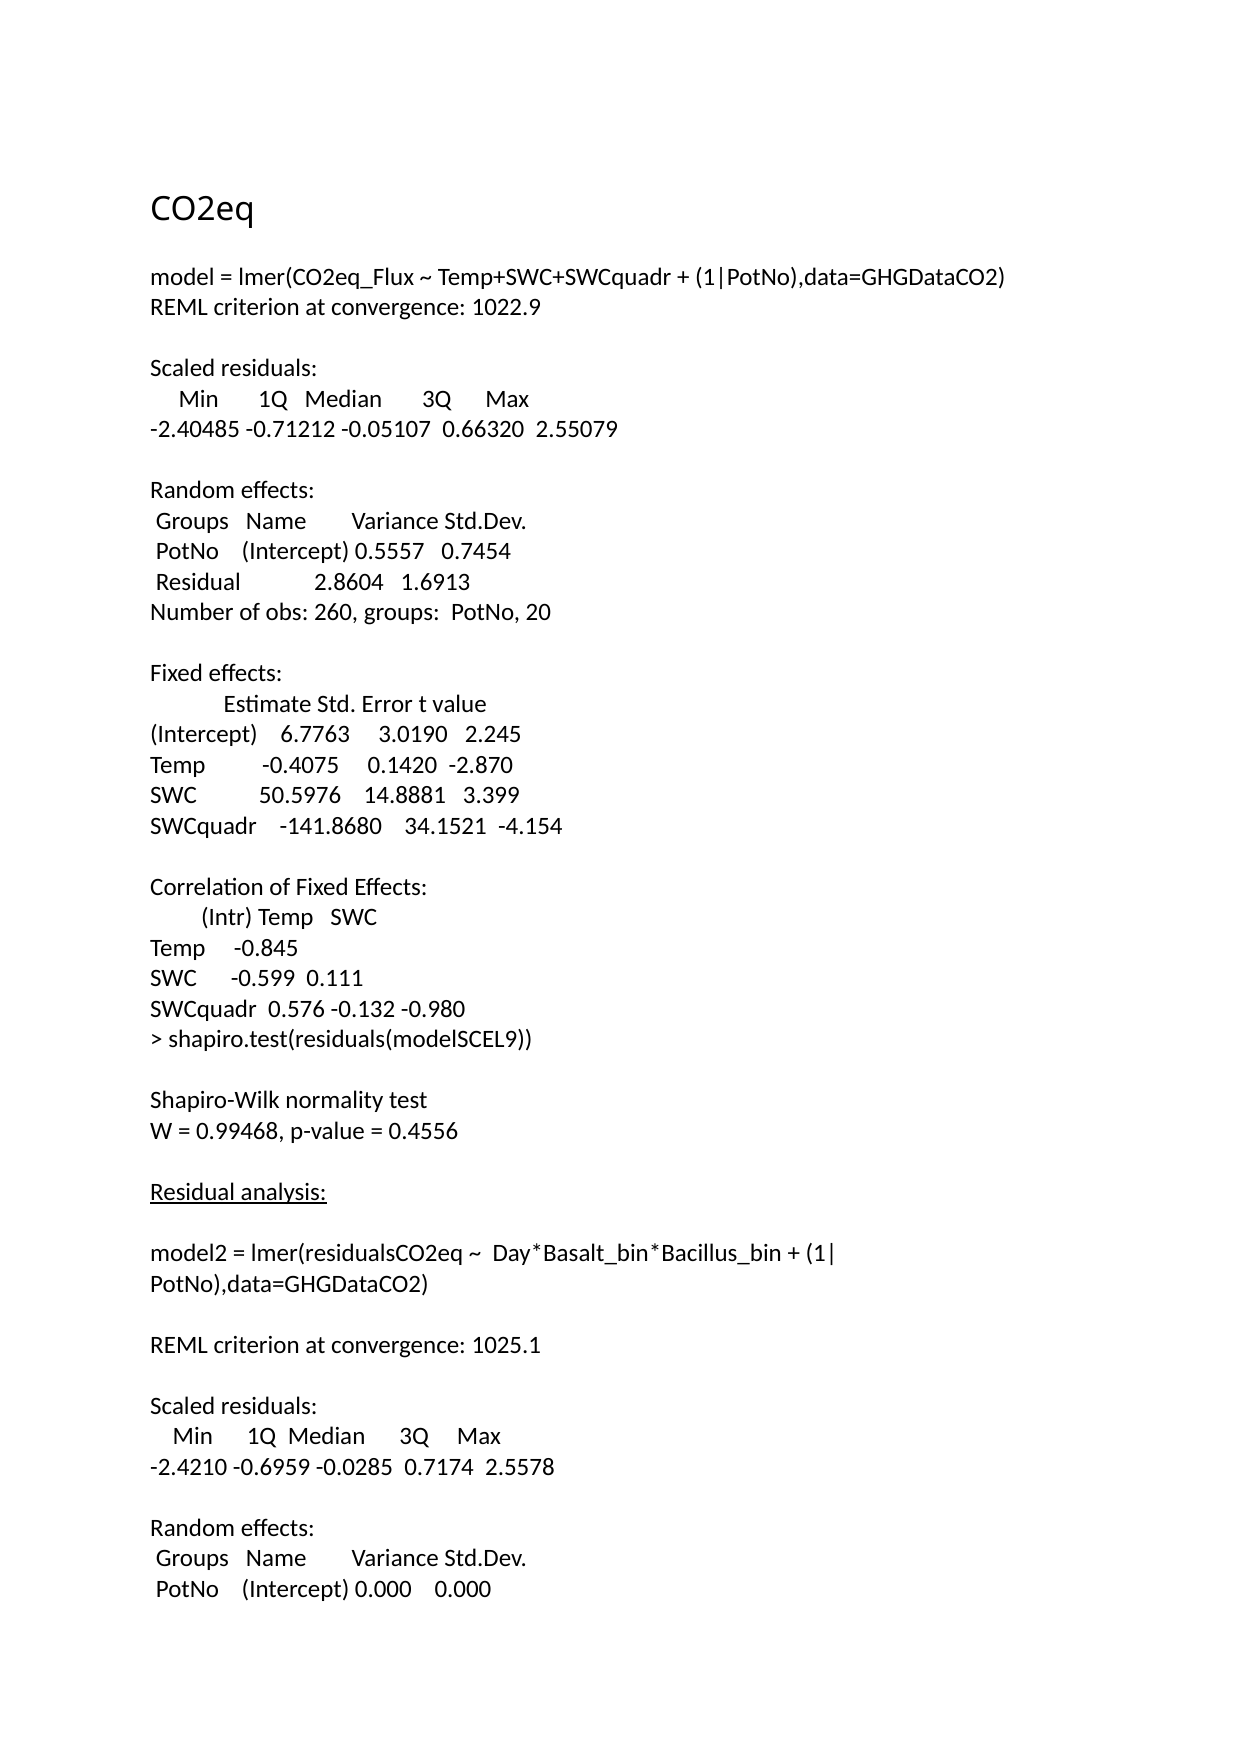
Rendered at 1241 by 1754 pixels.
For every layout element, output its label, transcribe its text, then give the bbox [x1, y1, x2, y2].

text Scaled residuals: [150, 1390, 1090, 1420]
text Shapiro-Wilk normality test [150, 1085, 1090, 1115]
text Residual analysis: [150, 1176, 1090, 1207]
text Min 1Q Median 3Q Max [150, 383, 1090, 413]
text model = lmer(CO2eq_Flux ~ Temp+SWC+SWCquadr + (1|PotNo),data=GHGDataCO2) [150, 261, 1090, 291]
text Groups Name Variance Std.Dev. [150, 1542, 1090, 1573]
text Correlation of Fixed Effects: [150, 871, 1090, 902]
text Random effects: [150, 474, 1090, 505]
text SWC 50.5976 14.8881 3.399 [150, 779, 1090, 810]
text -2.4210 -0.6959 -0.0285 0.7174 2.5578 [150, 1451, 1090, 1481]
text W = 0.99468, p-value = 0.4556 [150, 1115, 1090, 1146]
text Residual 2.8604 1.6913 [150, 566, 1090, 596]
text Estimate Std. Error t value [150, 688, 1090, 718]
text REML criterion at convergence: 1025.1 [150, 1329, 1090, 1359]
text Scaled residuals: [150, 352, 1090, 383]
text Temp -0.845 [150, 932, 1090, 963]
text (Intr) Temp SWC [150, 902, 1090, 932]
text Number of obs: 260, groups: PotNo, 20 [150, 596, 1090, 627]
text Groups Name Variance Std.Dev. [150, 505, 1090, 535]
text -2.40485 -0.71212 -0.05107 0.66320 2.55079 [150, 413, 1090, 444]
text SWC -0.599 0.111 [150, 963, 1090, 993]
subtitle CO2eq [150, 185, 1090, 230]
text SWCquadr -141.8680 34.1521 -4.154 [150, 810, 1090, 841]
text SWCquadr 0.576 -0.132 -0.980 [150, 993, 1090, 1024]
text Fixed effects: [150, 657, 1090, 688]
text Min 1Q Median 3Q Max [150, 1420, 1090, 1451]
text > shapiro.test(residuals(modelSCEL9)) [150, 1024, 1090, 1054]
text Random effects: [150, 1512, 1090, 1542]
text PotNo (Intercept) 0.000 0.000 [150, 1573, 1090, 1603]
text Temp -0.4075 0.1420 -2.870 [150, 749, 1090, 779]
text model2 = lmer(residualsCO2eq ~ Day*Basalt_bin*Bacillus_bin + (1|PotNo),data=GHGDataCO2) [150, 1237, 1090, 1298]
text PotNo (Intercept) 0.5557 0.7454 [150, 535, 1090, 566]
text REML criterion at convergence: 1022.9 [150, 291, 1090, 322]
text (Intercept) 6.7763 3.0190 2.245 [150, 718, 1090, 749]
